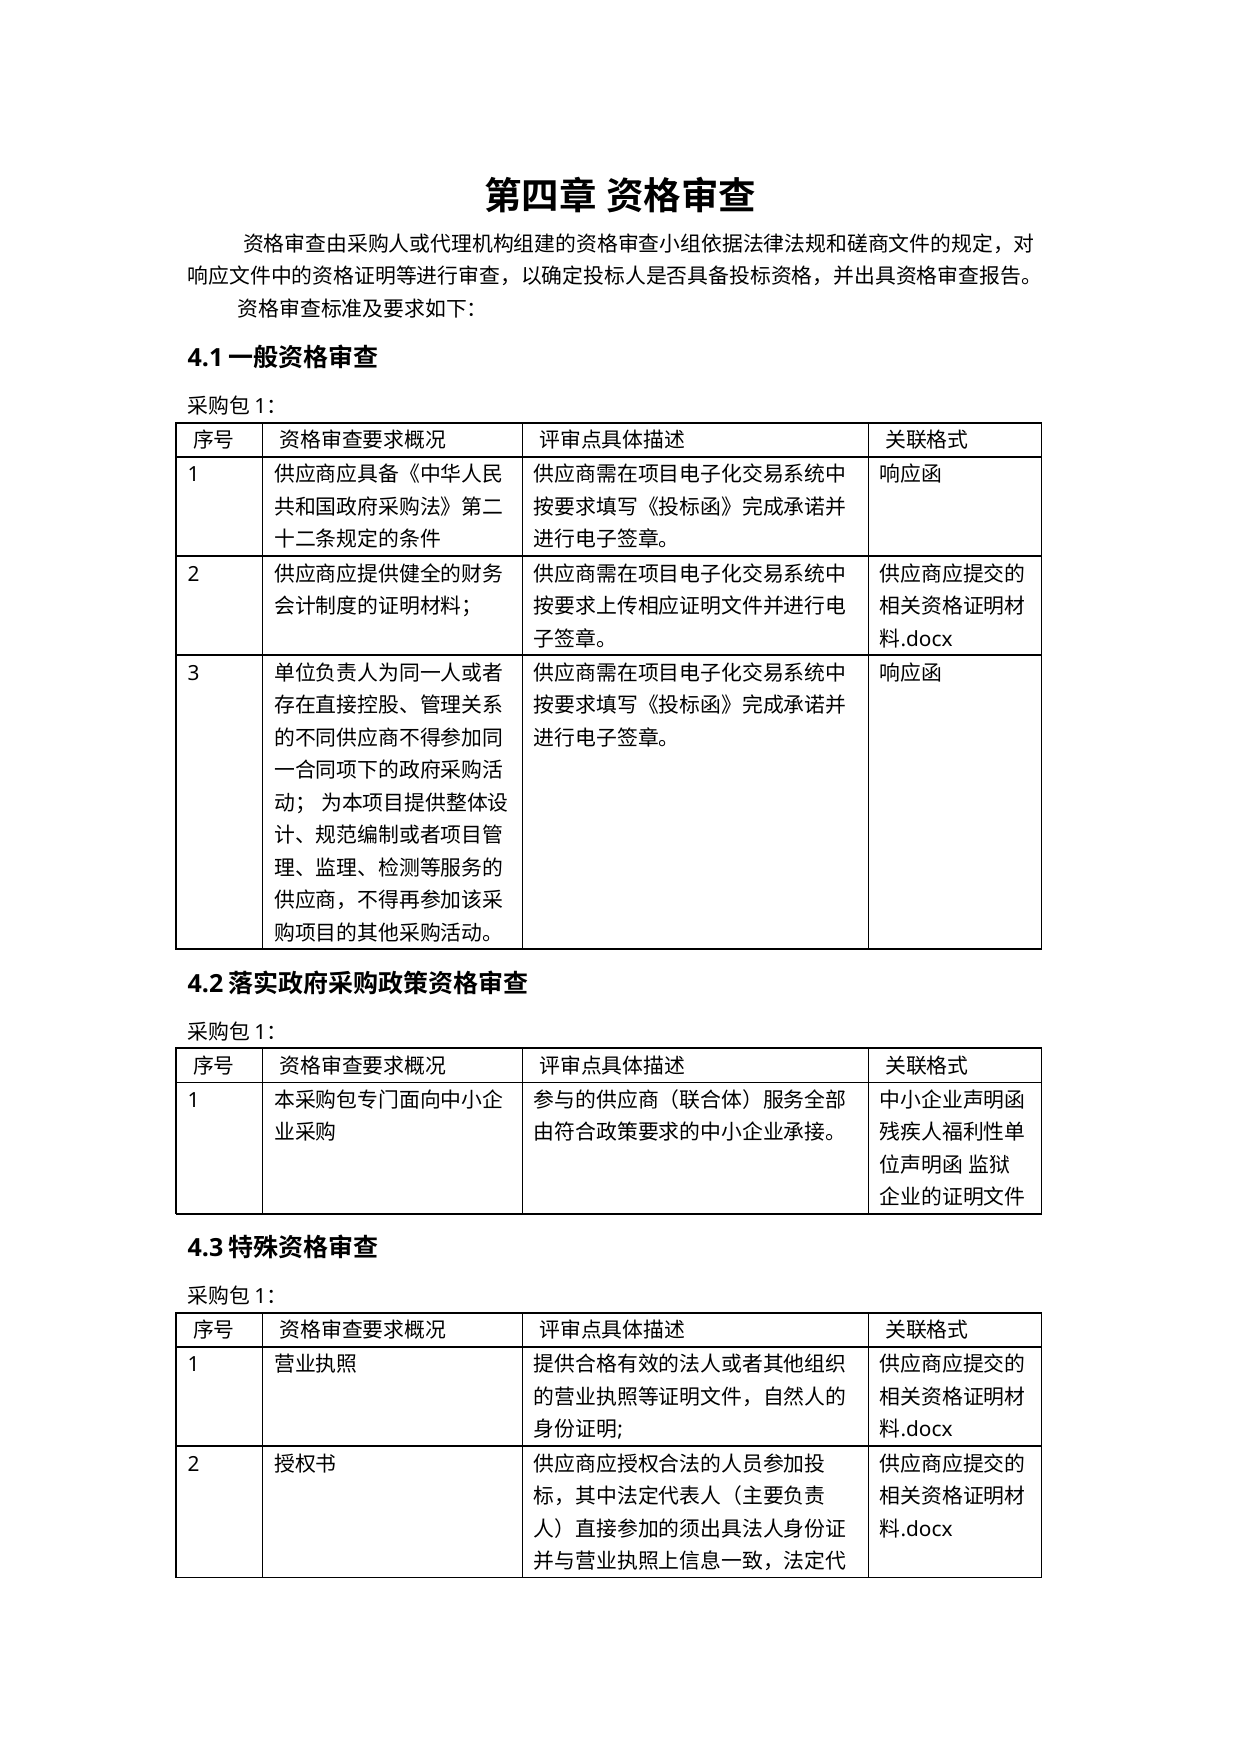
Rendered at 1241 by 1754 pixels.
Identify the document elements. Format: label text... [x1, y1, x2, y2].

table_header 资格审查要求概况 [263, 424, 522, 456]
table_cell 参与的供应商（联合体）服务全部由符合政策要求的中小企业承接。 [523, 1083, 868, 1213]
table_header 评审点具体描述 [523, 1314, 868, 1346]
table_cell 供应商需在项目电子化交易系统中按要求上传相应证明文件并进行电子签章。 [523, 557, 868, 654]
table_cell 1 [177, 1083, 262, 1213]
table_header 关联格式 [869, 424, 1041, 456]
table_cell 供应商应提供健全的财务会计制度的证明材料； [263, 557, 522, 654]
table_cell 供应商需在项目电子化交易系统中按要求填写《投标函》完成承诺并进行电子签章。 [523, 656, 868, 948]
table_cell 中小企业声明函 残疾人福利性单位声明函 监狱企业的证明文件 [869, 1083, 1041, 1213]
table_header 评审点具体描述 [523, 1049, 868, 1081]
text 采购包1： [187, 1015, 1053, 1047]
table_cell 营业执照 [263, 1348, 522, 1445]
text 资格审查标准及要求如下： [187, 292, 1053, 324]
text 第四章 资格审查 [187, 162, 1053, 227]
table_cell 供应商需在项目电子化交易系统中按要求填写《投标函》完成承诺并进行电子签章。 [523, 458, 868, 555]
table_cell 本采购包专门面向中小企业采购 [263, 1083, 522, 1213]
table_cell 供应商应提交的相关资格证明材料.docx [869, 557, 1041, 654]
table_cell 提供合格有效的法人或者其他组织的营业执照等证明文件，自然人的身份证明; [523, 1348, 868, 1445]
table_cell 供应商应具备《中华人民共和国政府采购法》第二十二条规定的条件 [263, 458, 522, 555]
text 采购包1： [187, 389, 1053, 422]
table_header 关联格式 [869, 1049, 1041, 1081]
table_cell 1 [177, 458, 262, 555]
text 采购包1： [187, 1279, 1053, 1312]
table_cell 1 [177, 1348, 262, 1445]
table_header 评审点具体描述 [523, 424, 868, 456]
text 4.1一般资格审查 [187, 324, 1053, 389]
table_cell 响应函 [869, 458, 1041, 555]
table_header 序号 [177, 1314, 262, 1346]
text 资格审查由采购人或代理机构组建的资格审查小组依据法律法规和磋商文件的规定，对响应文件中的资格证明等进行审查，以确定投标人是否具备投标资格，并出具资格审查报告。 [187, 227, 1053, 292]
table_cell 响应函 [869, 656, 1041, 948]
text 4.2落实政府采购政策资格审查 [187, 950, 1053, 1015]
table_cell 3 [177, 656, 262, 948]
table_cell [869, 1447, 1041, 1577]
table_header 资格审查要求概况 [263, 1049, 522, 1081]
table_cell 2 [177, 557, 262, 654]
table_header 资格审查要求概况 [263, 1314, 522, 1346]
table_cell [523, 1447, 868, 1577]
table_cell 授权书 [263, 1447, 522, 1577]
table_header 序号 [177, 424, 262, 456]
table_header 关联格式 [869, 1314, 1041, 1346]
table_cell 单位负责人为同一人或者存在直接控股、管理关系的不同供应商不得参加同一合同项下的政府采购活动； 为本项目提供整体设计、规范编制或者项目管理、监理、检测等服务的供应商，不得再参加该采购项目的其他采购活动。 [263, 656, 522, 948]
table_cell 供应商应提交的相关资格证明材料.docx [869, 1348, 1041, 1445]
table_cell 2 [177, 1447, 262, 1577]
table_header 序号 [177, 1049, 262, 1081]
text 4.3特殊资格审查 [187, 1214, 1053, 1279]
